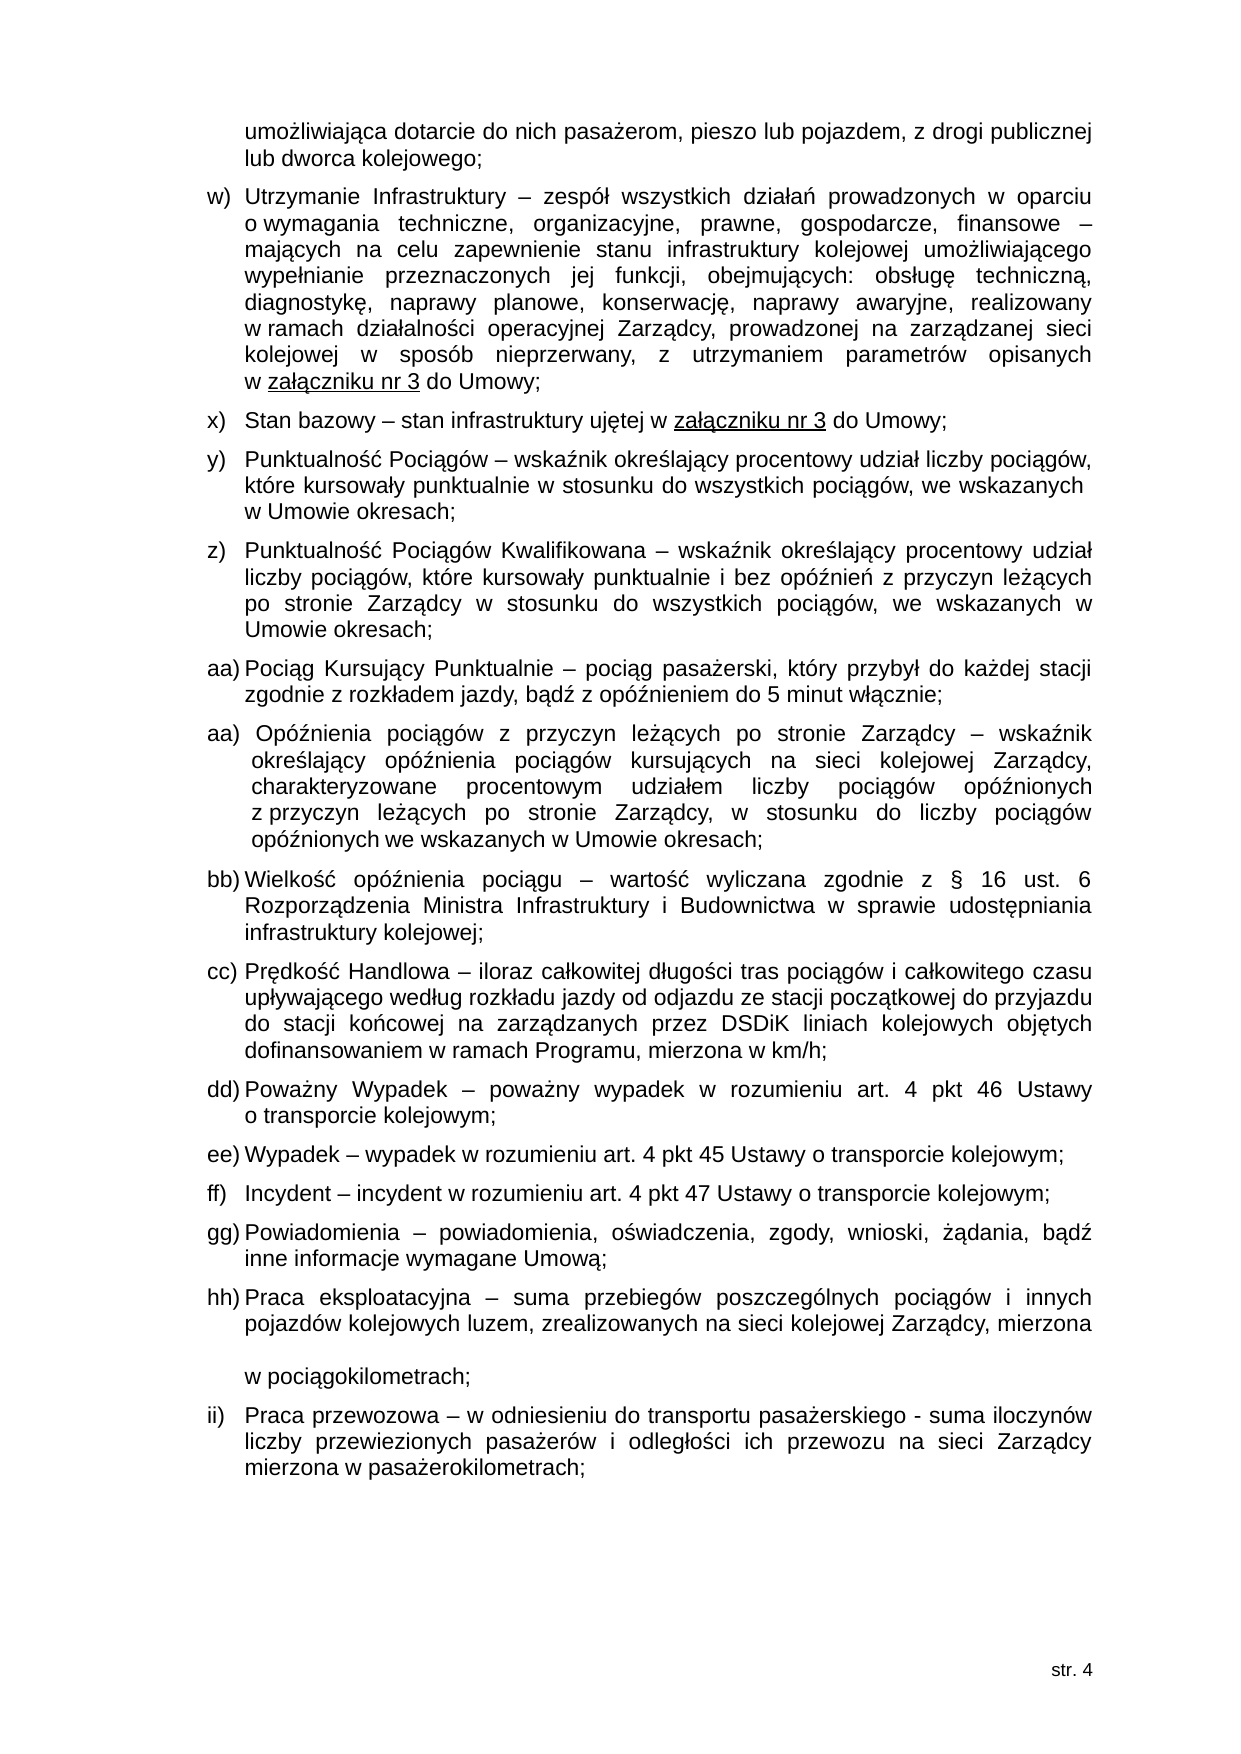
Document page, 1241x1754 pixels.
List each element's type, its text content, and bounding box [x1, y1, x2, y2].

list Prędkość Handlowa – iloraz całkowitej długości tras pociągów i całkowitego czasu upływającego według rozkładu jazdy od odjazdu ze stacji początkowej do przyjazdu do stacji końcowej na zarządzanych przez DSDiK liniach kolejowych objętych dofinansowaniem w ramach Programu, mierzona w km/h; [207, 958, 1092, 1063]
list Poważny Wypadek – poważny wypadek w rozumieniu art. 4 pkt 46 Ustawy o transporcie kolejowym; [207, 1076, 1092, 1128]
list Punktualność Pociągów Kwalifikowana – wskaźnik określający procentowy udział liczby pociągów, które kursowały punktualnie i bez opóźnień z przyczyn leżących po stronie Zarządcy w stosunku do wszystkich pociągów, we wskazanych w Umowie okresach; [207, 537, 1092, 642]
list Punktualność Pociągów – wskaźnik określający procentowy udział liczby pociągów, które kursowały punktualnie w stosunku do wszystkich pociągów, we wskazanych w Umowie okresach; [207, 446, 1092, 524]
list Praca przewozowa – w odniesieniu do transportu pasażerskiego - suma iloczynów liczby przewiezionych pasażerów i odległości ich przewozu na sieci Zarządcy mierzona w pasażerokilometrach; [207, 1402, 1092, 1481]
text aa) Opóźnienia pociągów z przyczyn leżących po stronie Zarządcy – wskaźnik określający opóźnienia pociągów kursujących na sieci kolejowej Zarządcy, charakteryzowane procentowym udziałem liczby pociągów opóźnionych z przyczyn leżących po stronie Zarządcy, w stosunku do liczby pociągów opóźnionych we wskazanych w Umowie okresach; [207, 720, 1092, 854]
list Powiadomienia – powiadomienia, oświadczenia, zgody, wnioski, żądania, bądź inne informacje wymagane Umową; [207, 1218, 1092, 1271]
list Wielkość opóźnienia pociągu – wartość wyliczana zgodnie z § 16 ust. 6 Rozporządzenia Ministra Infrastruktury i Budownictwa w sprawie udostępniania infrastruktury kolejowej; [207, 866, 1092, 945]
list Stan bazowy – stan infrastruktury ujętej w załączniku nr 3 do Umowy; [207, 407, 1092, 433]
list Praca eksploatacyjna – suma przebiegów poszczególnych pociągów i innych pojazdów kolejowych luzem, zrealizowanych na sieci kolejowej Zarządcy, mierzona w pociągokilometrach; [207, 1284, 1092, 1389]
list Utrzymanie Infrastruktury – zespół wszystkich działań prowadzonych w oparciu o wymagania techniczne, organizacyjne, prawne, gospodarcze, finansowe – mających na celu zapewnienie stanu infrastruktury kolejowej umożliwiającego wypełnianie przeznaczonych jej funkcji, obejmujących: obsługę techniczną, diagnostykę, naprawy planowe, konserwację, naprawy awaryjne, realizowany w ramach działalności operacyjnej Zarządcy, prowadzonej na zarządzanej sieci kolejowej w sposób nieprzerwany, z utrzymaniem parametrów opisanych w załączniku nr 3 do Umowy; [207, 183, 1092, 394]
list Incydent – incydent w rozumieniu art. 4 pkt 47 Ustawy o transporcie kolejowym; [207, 1180, 1092, 1206]
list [207, 118, 1092, 171]
list Pociąg Kursujący Punktualnie – pociąg pasażerski, który przybył do każdej stacji zgodnie z rozkładem jazdy, bądź z opóźnieniem do 5 minut włącznie; [207, 655, 1092, 708]
list Wypadek – wypadek w rozumieniu art. 4 pkt 45 Ustawy o transporcie kolejowym; [207, 1141, 1092, 1167]
